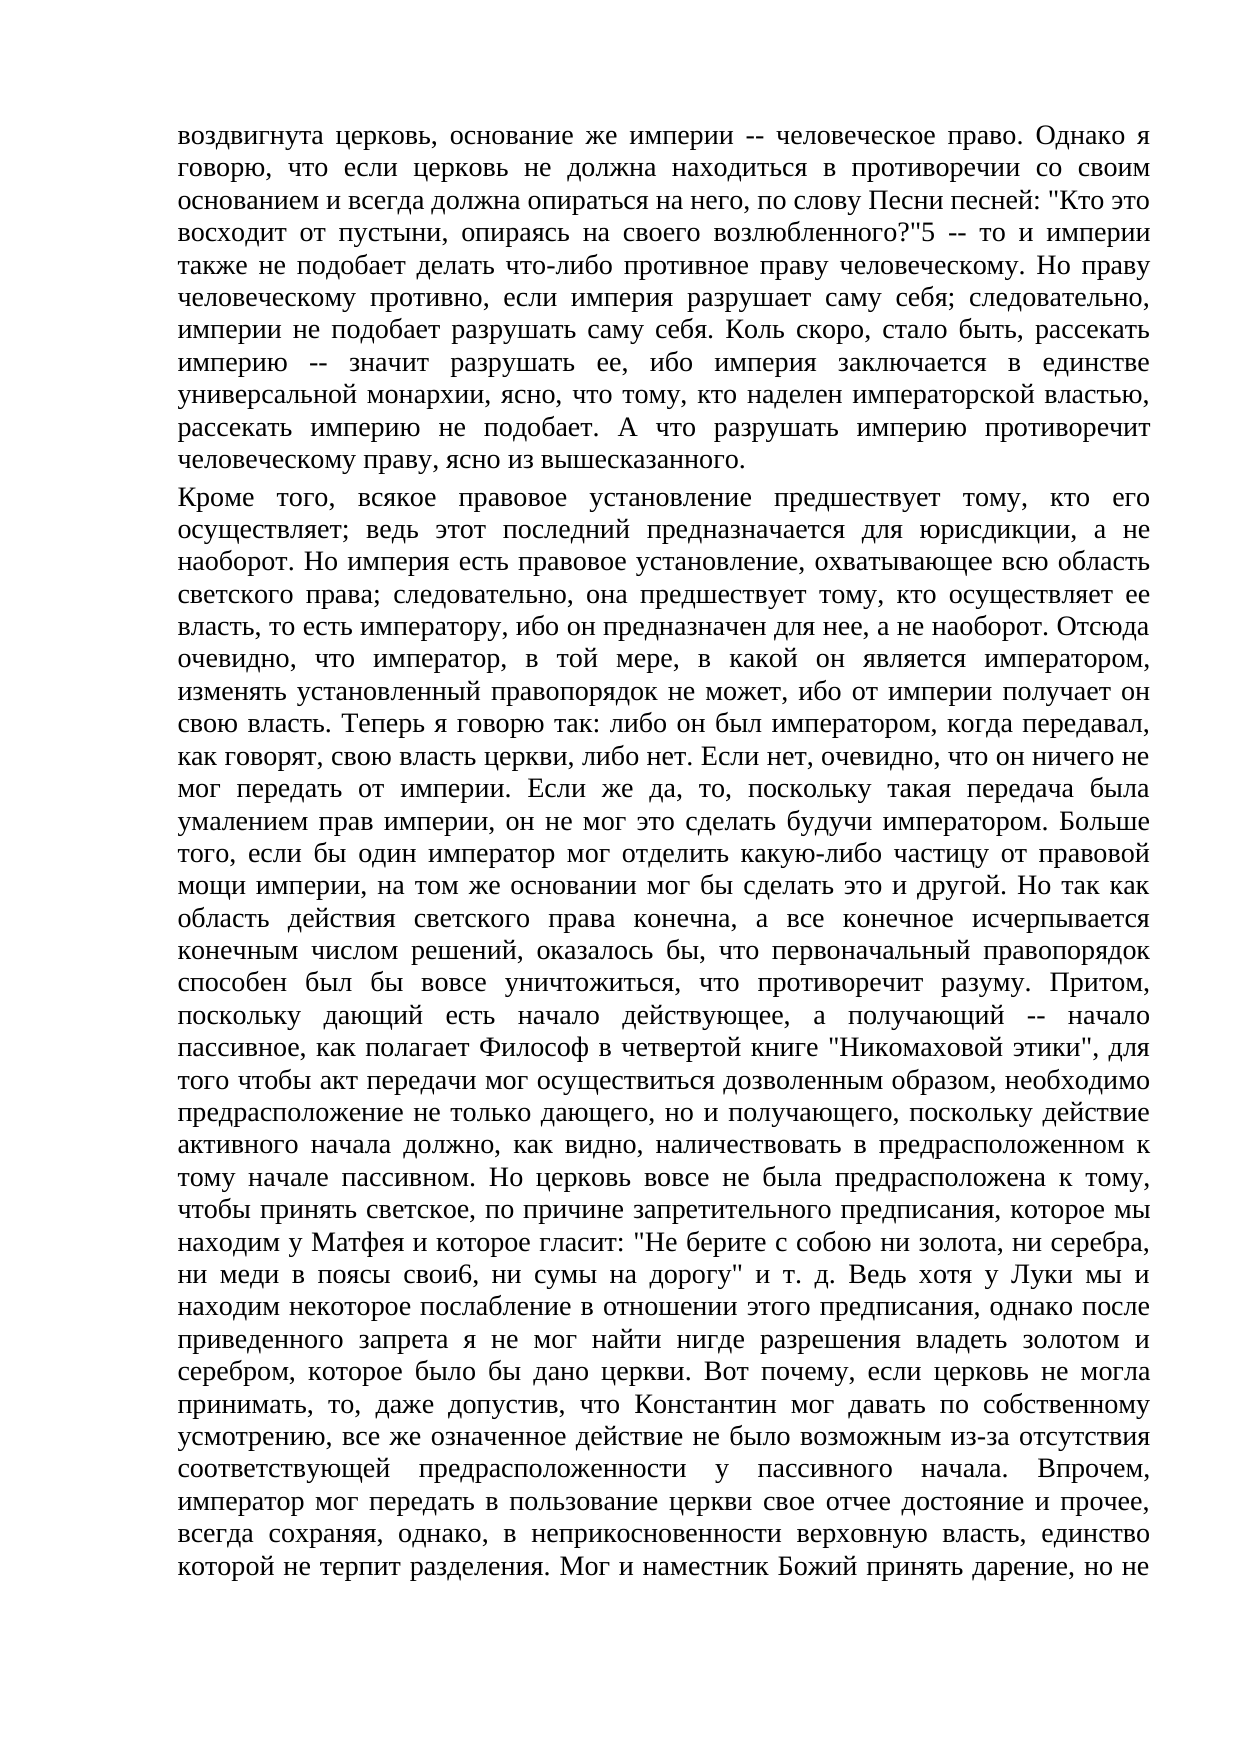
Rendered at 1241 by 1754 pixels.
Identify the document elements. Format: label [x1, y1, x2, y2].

text [177, 118, 1152, 474]
text [177, 479, 1152, 1581]
